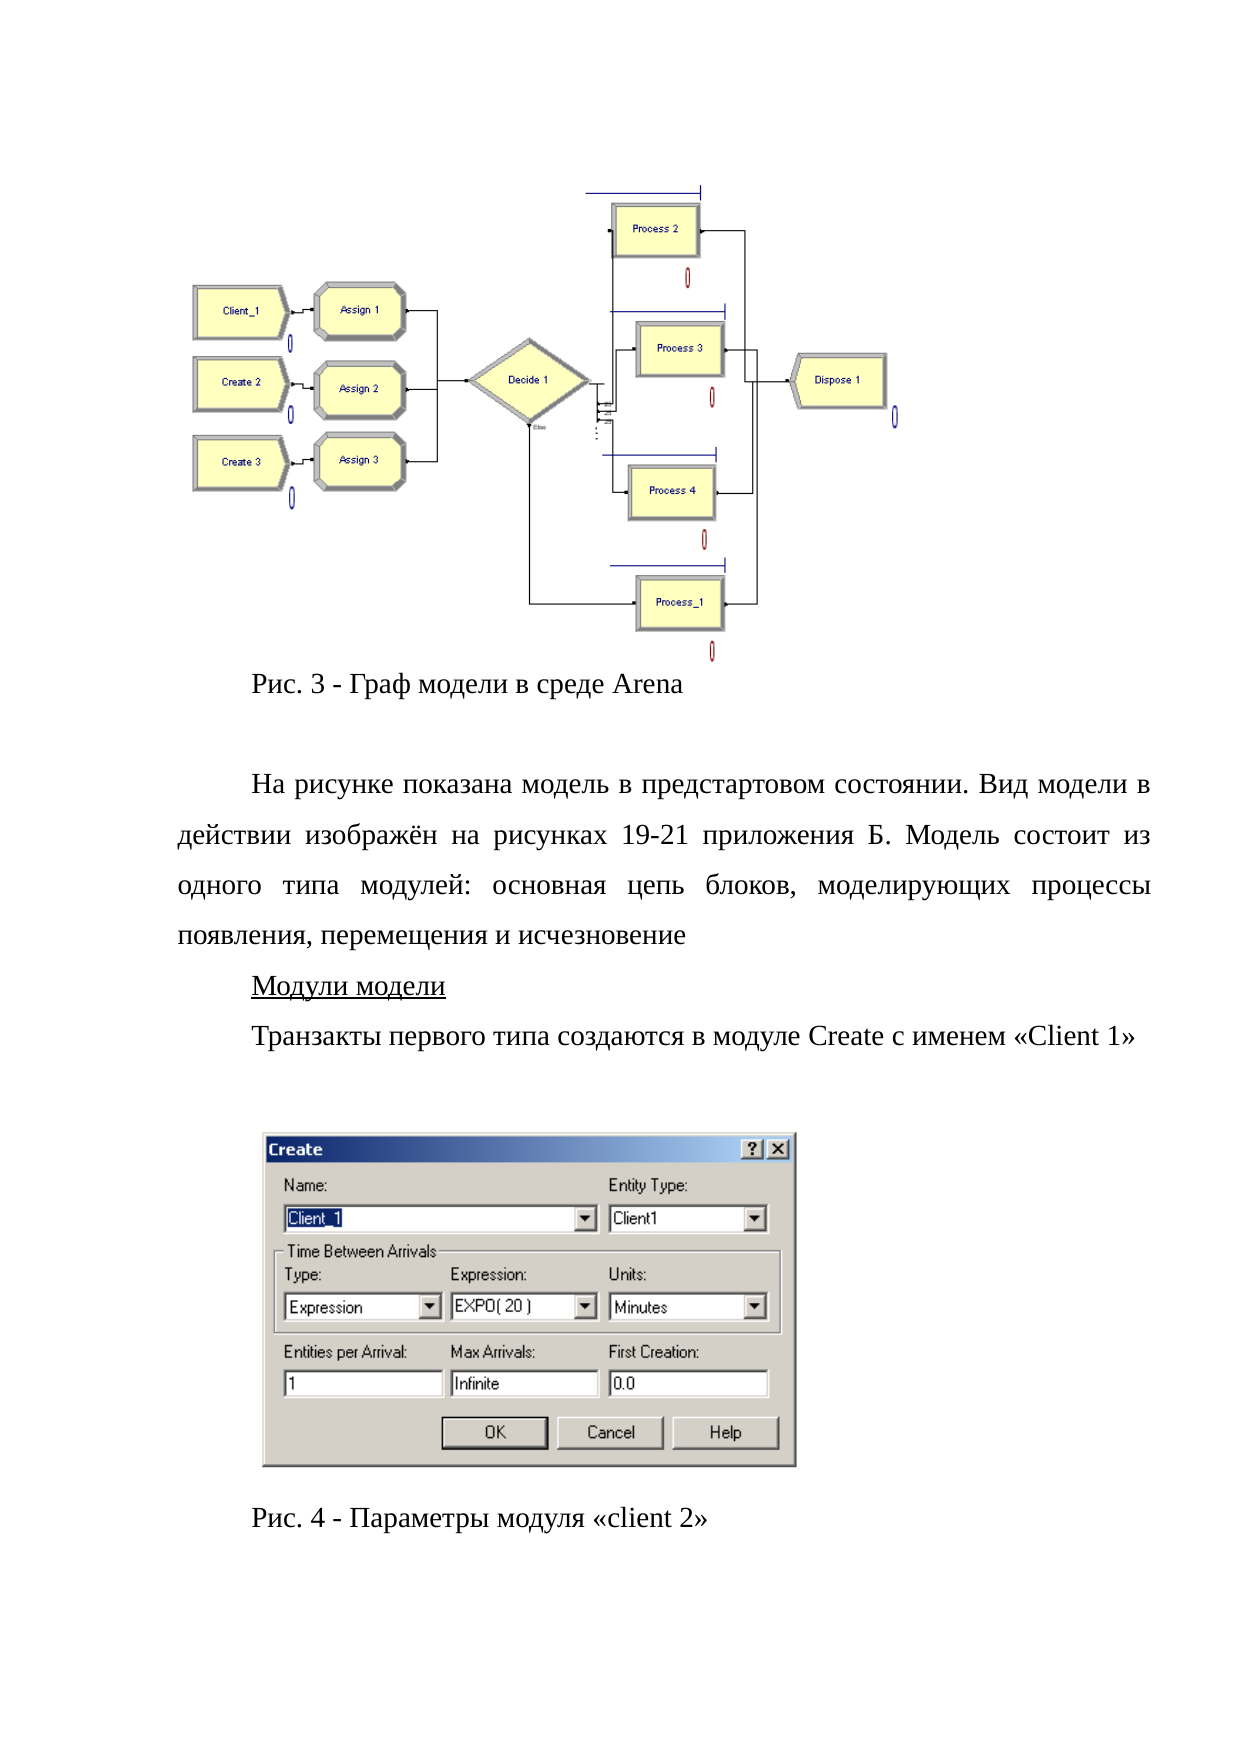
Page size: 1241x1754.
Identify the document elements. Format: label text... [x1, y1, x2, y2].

text Рис. 4 - Параметры модуля «client 2» [177, 1500, 1152, 1534]
text Рис. 3 - Граф модели в среде Arena [177, 666, 1152, 699]
text Модули модели [177, 968, 1152, 1001]
picture [177, 125, 901, 666]
text На рисунке показана модель в предстартовом состоянии. Вид модели в действии изображён на рисунках 19-21 приложения Б. Модель состоит из одного типа модулей: основная цепь блоков, моделирующих процессы появления, перемещения и исчезновение [177, 767, 1152, 951]
text Транзакты первого типа создаются в модуле Create с именем «Client 1» [177, 1018, 1152, 1052]
picture [251, 1118, 811, 1486]
